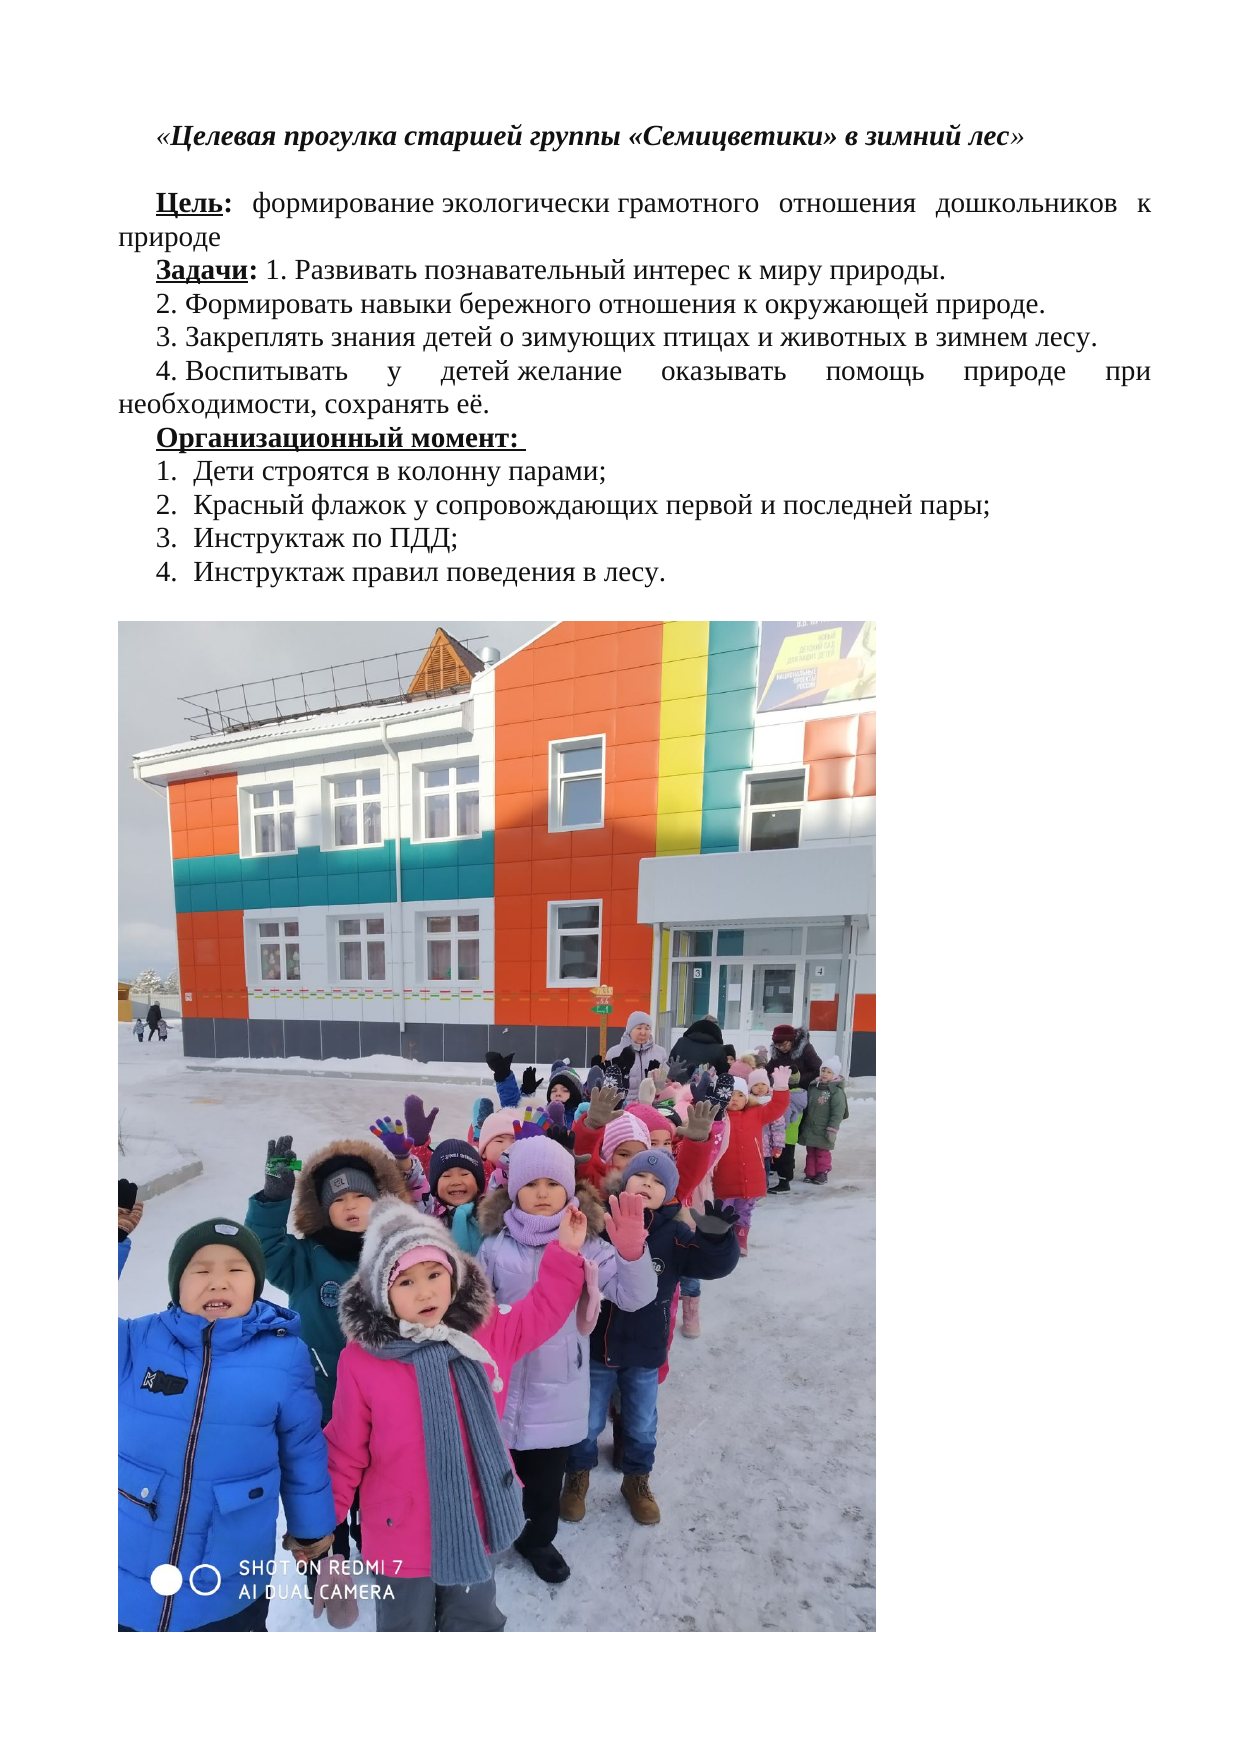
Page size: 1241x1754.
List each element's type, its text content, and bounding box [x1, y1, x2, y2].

text 4. Воспитывать у детей желание оказывать помощь природе при необходимости, сохранять её. [118, 353, 1152, 420]
text 3. Закреплять знания детей о зимующих птицах и животных в зимнем лесу. [118, 319, 1152, 353]
text «Целевая прогулка старшей группы «Семицветики» в зимний лес» [118, 118, 1152, 152]
list Инструктаж правил поведения в лесу. [156, 554, 1152, 588]
text Задачи: 1. Развивать познавательный интерес к миру природы. [118, 252, 1152, 286]
list Инструктаж по ПДД; [156, 521, 1152, 554]
list Дети строятся в колонну парами; [156, 453, 1152, 487]
text Цель: формирование экологически грамотного отношения дошкольников к природе [118, 185, 1152, 252]
picture [118, 621, 876, 1632]
list Красный флажок у сопровождающих первой и последней пары; [156, 487, 1152, 521]
text Организационный момент: [118, 420, 1152, 453]
text 2. Формировать навыки бережного отношения к окружающей природе. [118, 286, 1152, 319]
